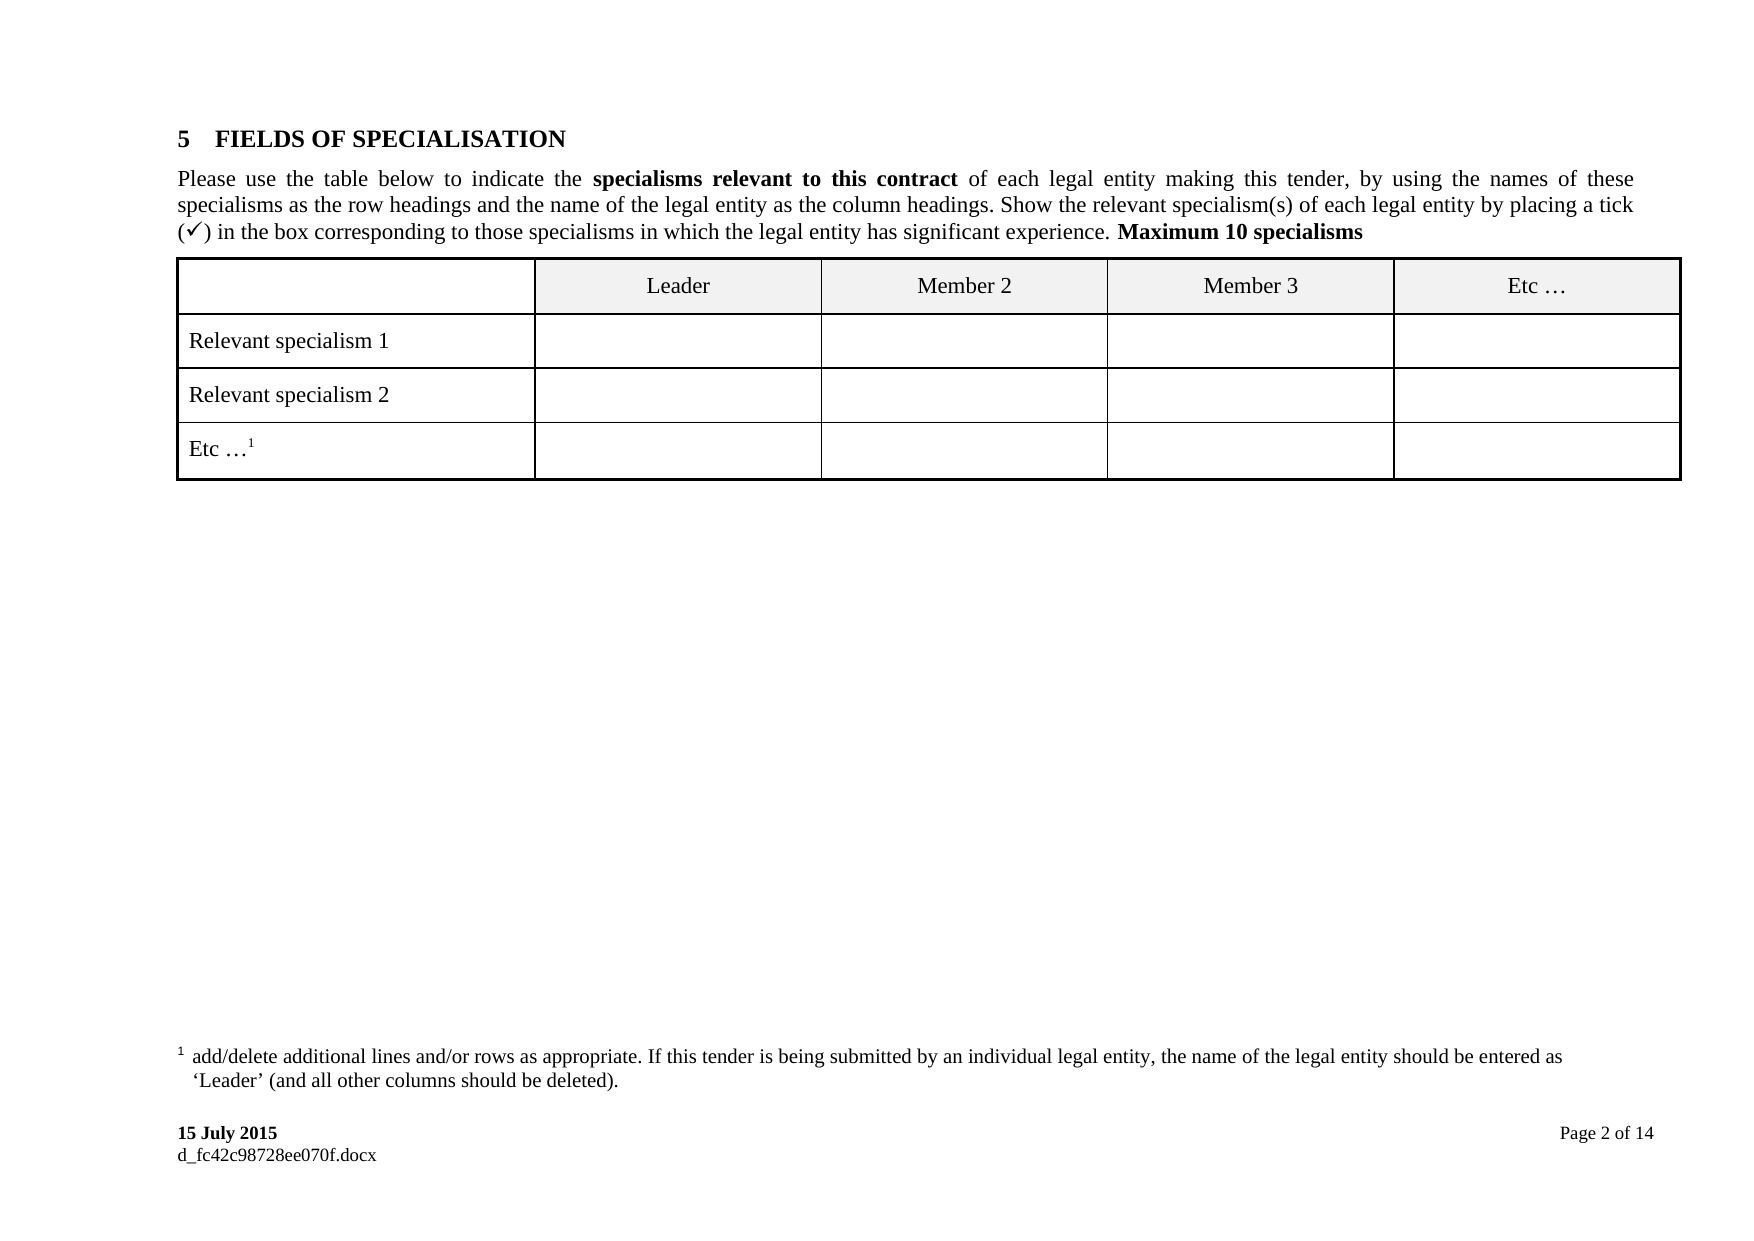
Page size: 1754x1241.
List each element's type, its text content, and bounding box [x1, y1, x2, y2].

table_header Member 2 [822, 260, 1107, 313]
table_cell [536, 423, 821, 477]
table_cell [822, 423, 1107, 477]
table_header Etc … [1395, 260, 1679, 313]
table_cell Relevant specialism 2 [179, 369, 534, 421]
table_header [179, 260, 534, 313]
table_cell [1395, 369, 1679, 421]
table_cell [536, 369, 821, 421]
table_cell [822, 315, 1107, 367]
table_cell [822, 369, 1107, 421]
table_cell [1108, 423, 1393, 477]
table_cell [1395, 315, 1679, 367]
table_cell [1395, 423, 1679, 477]
table_header Leader [536, 260, 821, 313]
text 5 FIELDS OF SPECIALISATION [177, 124, 1636, 153]
table_cell [536, 315, 821, 367]
table_cell Etc … [179, 423, 534, 477]
text Please use the table below to indicate the specialisms relevant to this contract of each legal entity making this tender, by using the names of these specialisms as the row headings and the name of the legal entity as the column headings. Show the relevant specialism(s) of each legal entity by placing a tick () in the box corresponding to those specialisms in which the legal entity has significant experience. Maximum 10 specialisms [177, 165, 1636, 244]
table_cell [1108, 315, 1393, 367]
table_cell [1108, 369, 1393, 421]
table_header Member 3 [1108, 260, 1393, 313]
table_cell Relevant specialism 1 [179, 315, 534, 367]
